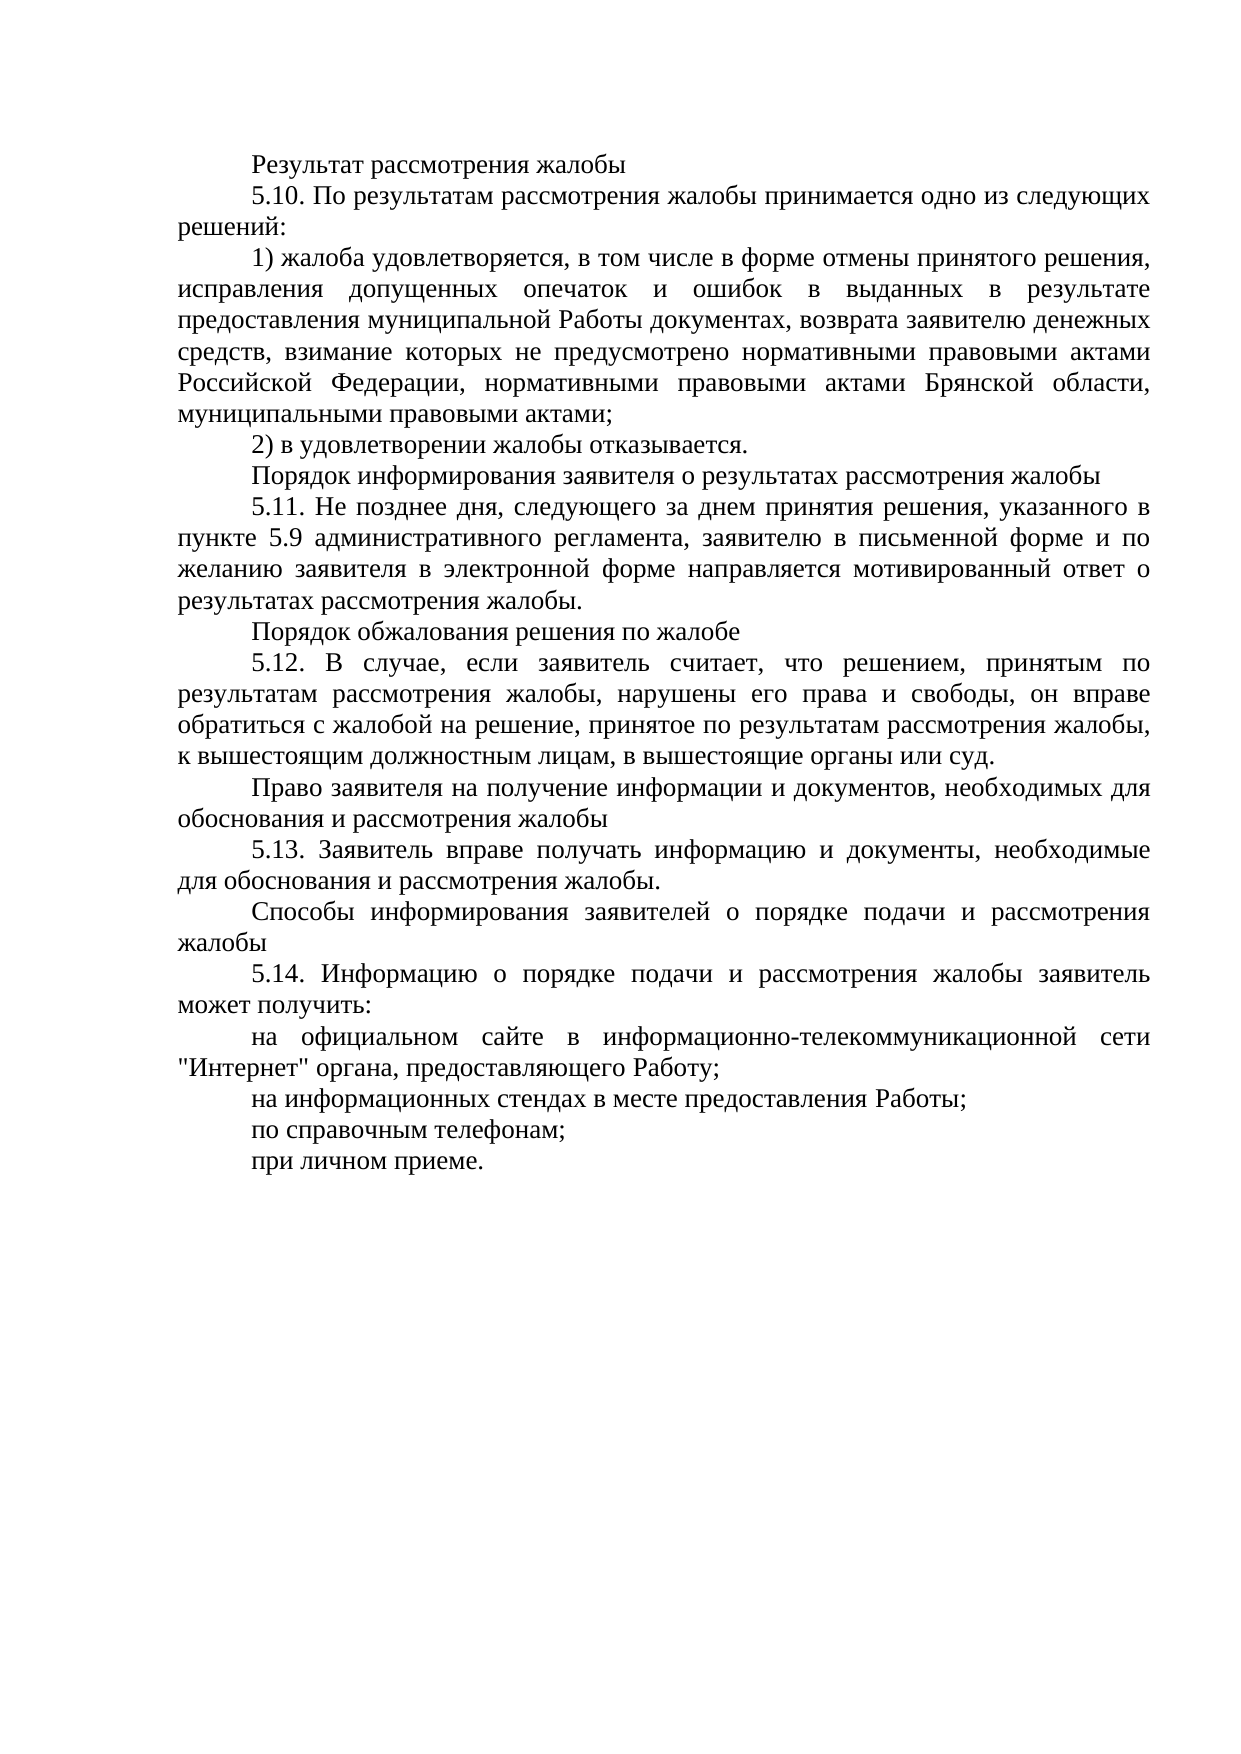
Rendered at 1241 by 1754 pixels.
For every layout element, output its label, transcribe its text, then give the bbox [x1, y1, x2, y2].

text 2) в удовлетворении жалобы отказывается. [177, 428, 1152, 459]
text Право заявителя на получение информации и документов, необходимых для обоснования и рассмотрения жалобы [177, 771, 1152, 833]
text Способы информирования заявителей о порядке подачи и рассмотрения жалобы [177, 895, 1152, 957]
text 5.14. Информацию о порядке подачи и рассмотрения жалобы заявитель может получить: [177, 957, 1152, 1020]
text Результат рассмотрения жалобы [177, 148, 1152, 179]
text 5.13. Заявитель вправе получать информацию и документы, необходимые для обоснования и рассмотрения жалобы. [177, 833, 1152, 895]
text 5.11. Не позднее дня, следующего за днем принятия решения, указанного в пункте 5.9 административного регламента, заявителю в письменной форме и по желанию заявителя в электронной форме направляется мотивированный ответ о результатах рассмотрения жалобы. [177, 490, 1152, 615]
text Порядок обжалования решения по жалобе [177, 615, 1152, 646]
text 5.10. По результатам рассмотрения жалобы принимается одно из следующих решений: [177, 179, 1152, 241]
text 1) жалоба удовлетворяется, в том числе в форме отмены принятого решения, исправления допущенных опечаток и ошибок в выданных в результате предоставления муниципальной Работы документах, возврата заявителю денежных средств, взимание которых не предусмотрено нормативными правовыми актами Российской Федерации, нормативными правовыми актами Брянской области, муниципальными правовыми актами; [177, 241, 1152, 428]
text при личном приеме. [177, 1144, 1152, 1176]
text на официальном сайте в информационно-телекоммуникационной сети "Интернет" органа, предоставляющего Работу; [177, 1020, 1152, 1082]
text 5.12. В случае, если заявитель считает, что решением, принятым по результатам рассмотрения жалобы, нарушены его права и свободы, он вправе обратиться с жалобой на решение, принятое по результатам рассмотрения жалобы, к вышестоящим должностным лицам, в вышестоящие органы или суд. [177, 646, 1152, 771]
text по справочным телефонам; [177, 1113, 1152, 1144]
text Порядок информирования заявителя о результатах рассмотрения жалобы [177, 459, 1152, 490]
text на информационных стендах в месте предоставления Работы; [177, 1082, 1152, 1113]
